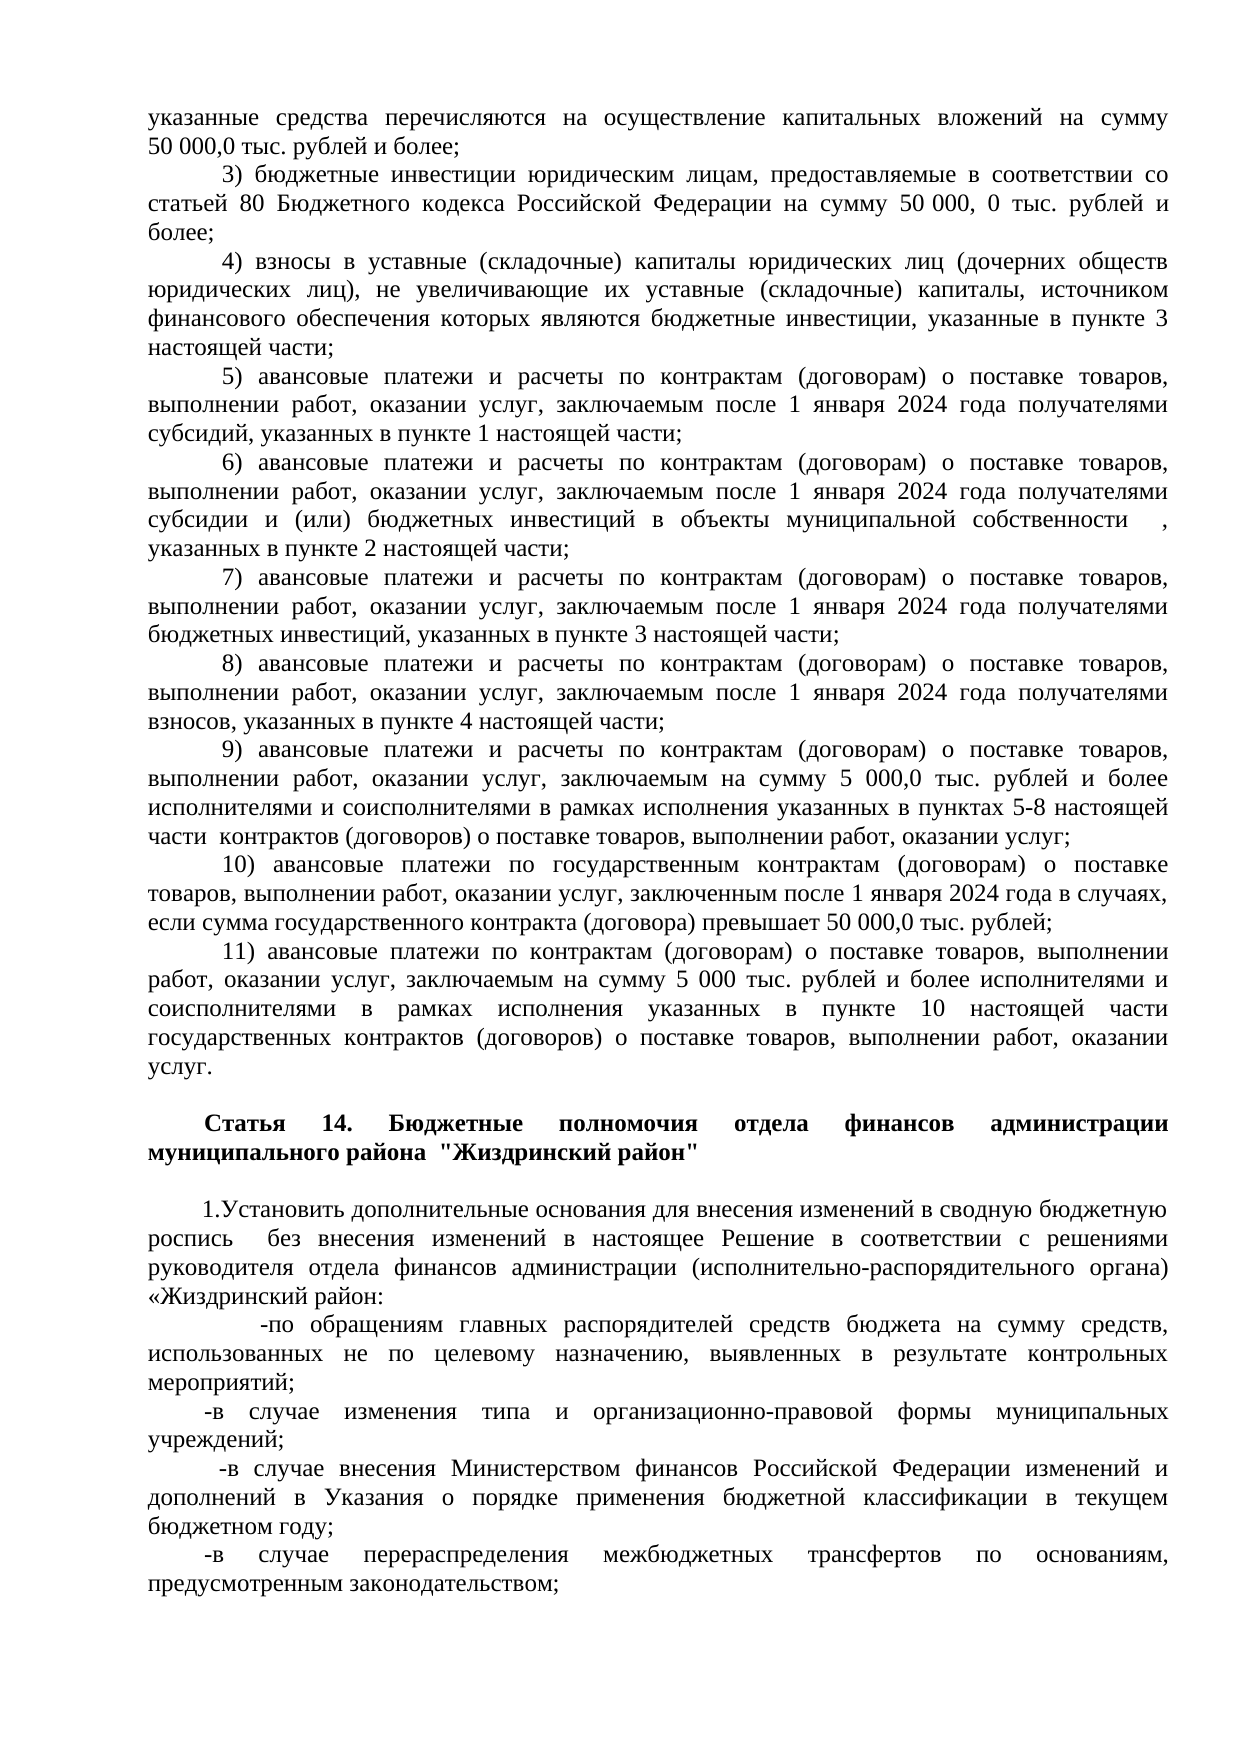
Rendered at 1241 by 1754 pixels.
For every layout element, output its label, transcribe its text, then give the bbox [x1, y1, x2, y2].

text 1.Установить дополнительные основания для внесения изменений в сводную бюджетную роспись без внесения изменений в настоящее Решение в соответствии с решениями руководителя отдела финансов администрации (исполнительно-распорядительного органа) «Жиздринский район: [148, 1194, 1169, 1309]
text -по обращениям главных распорядителей средств бюджета на сумму средств, использованных не по целевому назначению, выявленных в результате контрольных мероприятий; [148, 1309, 1169, 1396]
text -в случае перераспределения межбюджетных трансфертов по основаниям, предусмотренным законодательством; [148, 1539, 1169, 1597]
text Статья 14. Бюджетные полномочия отдела финансов администрации муниципального района "Жиздринский район" [148, 1108, 1169, 1166]
text 7) авансовые платежи и расчеты по контрактам (договорам) о поставке товаров, выполнении работ, оказании услуг, заключаемым после 1 января 2024 года получателями бюджетных инвестиций, указанных в пункте 3 настоящей части; [148, 562, 1169, 648]
text 9) авансовые платежи и расчеты по контрактам (договорам) о поставке товаров, выполнении работ, оказании услуг, заключаемым на сумму 5 000,0 тыс. рублей и более исполнителями и соисполнителями в рамках исполнения указанных в пунктах 5-8 настоящей части контрактов (договоров) о поставке товаров, выполнении работ, оказании услуг; [148, 734, 1169, 849]
text 3) бюджетные инвестиции юридическим лицам, предоставляемые в соответствии со статьей 80 Бюджетного кодекса Российской Федерации на сумму 50 000, 0 тыс. рублей и более; [148, 159, 1169, 246]
text 10) авансовые платежи по государственным контрактам (договорам) о поставке товаров, выполнении работ, оказании услуг, заключенным после 1 января 2024 года в случаях, если сумма государственного контракта (договора) превышает 50 000,0 тыс. рублей; [148, 849, 1169, 936]
text 11) авансовые платежи по контрактам (договорам) о поставке товаров, выполнении работ, оказании услуг, заключаемым на сумму 5 000 тыс. рублей и более исполнителями и соисполнителями в рамках исполнения указанных в пункте 10 настоящей части государственных контрактов (договоров) о поставке товаров, выполнении работ, оказании услуг. [148, 936, 1169, 1079]
text 5) авансовые платежи и расчеты по контрактам (договорам) о поставке товаров, выполнении работ, оказании услуг, заключаемым после 1 января 2024 года получателями субсидий, указанных в пункте 1 настоящей части; [148, 361, 1169, 447]
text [148, 102, 1169, 159]
text -в случае изменения типа и организационно-правовой формы муниципальных учреждений; [148, 1396, 1169, 1453]
text 6) авансовые платежи и расчеты по контрактам (договорам) о поставке товаров, выполнении работ, оказании услуг, заключаемым после 1 января 2024 года получателями субсидии и (или) бюджетных инвестиций в объекты муниципальной собственности , указанных в пункте 2 настоящей части; [148, 447, 1169, 562]
text -в случае внесения Министерством финансов Российской Федерации изменений и дополнений в Указания о порядке применения бюджетной классификации в текущем бюджетном году; [148, 1453, 1169, 1539]
text 8) авансовые платежи и расчеты по контрактам (договорам) о поставке товаров, выполнении работ, оказании услуг, заключаемым после 1 января 2024 года получателями взносов, указанных в пункте 4 настоящей части; [148, 648, 1169, 734]
text 4) взносы в уставные (складочные) капиталы юридических лиц (дочерних обществ юридических лиц), не увеличивающие их уставные (складочные) капиталы, источником финансового обеспечения которых являются бюджетные инвестиции, указанные в пункте 3 настоящей части; [148, 246, 1169, 361]
